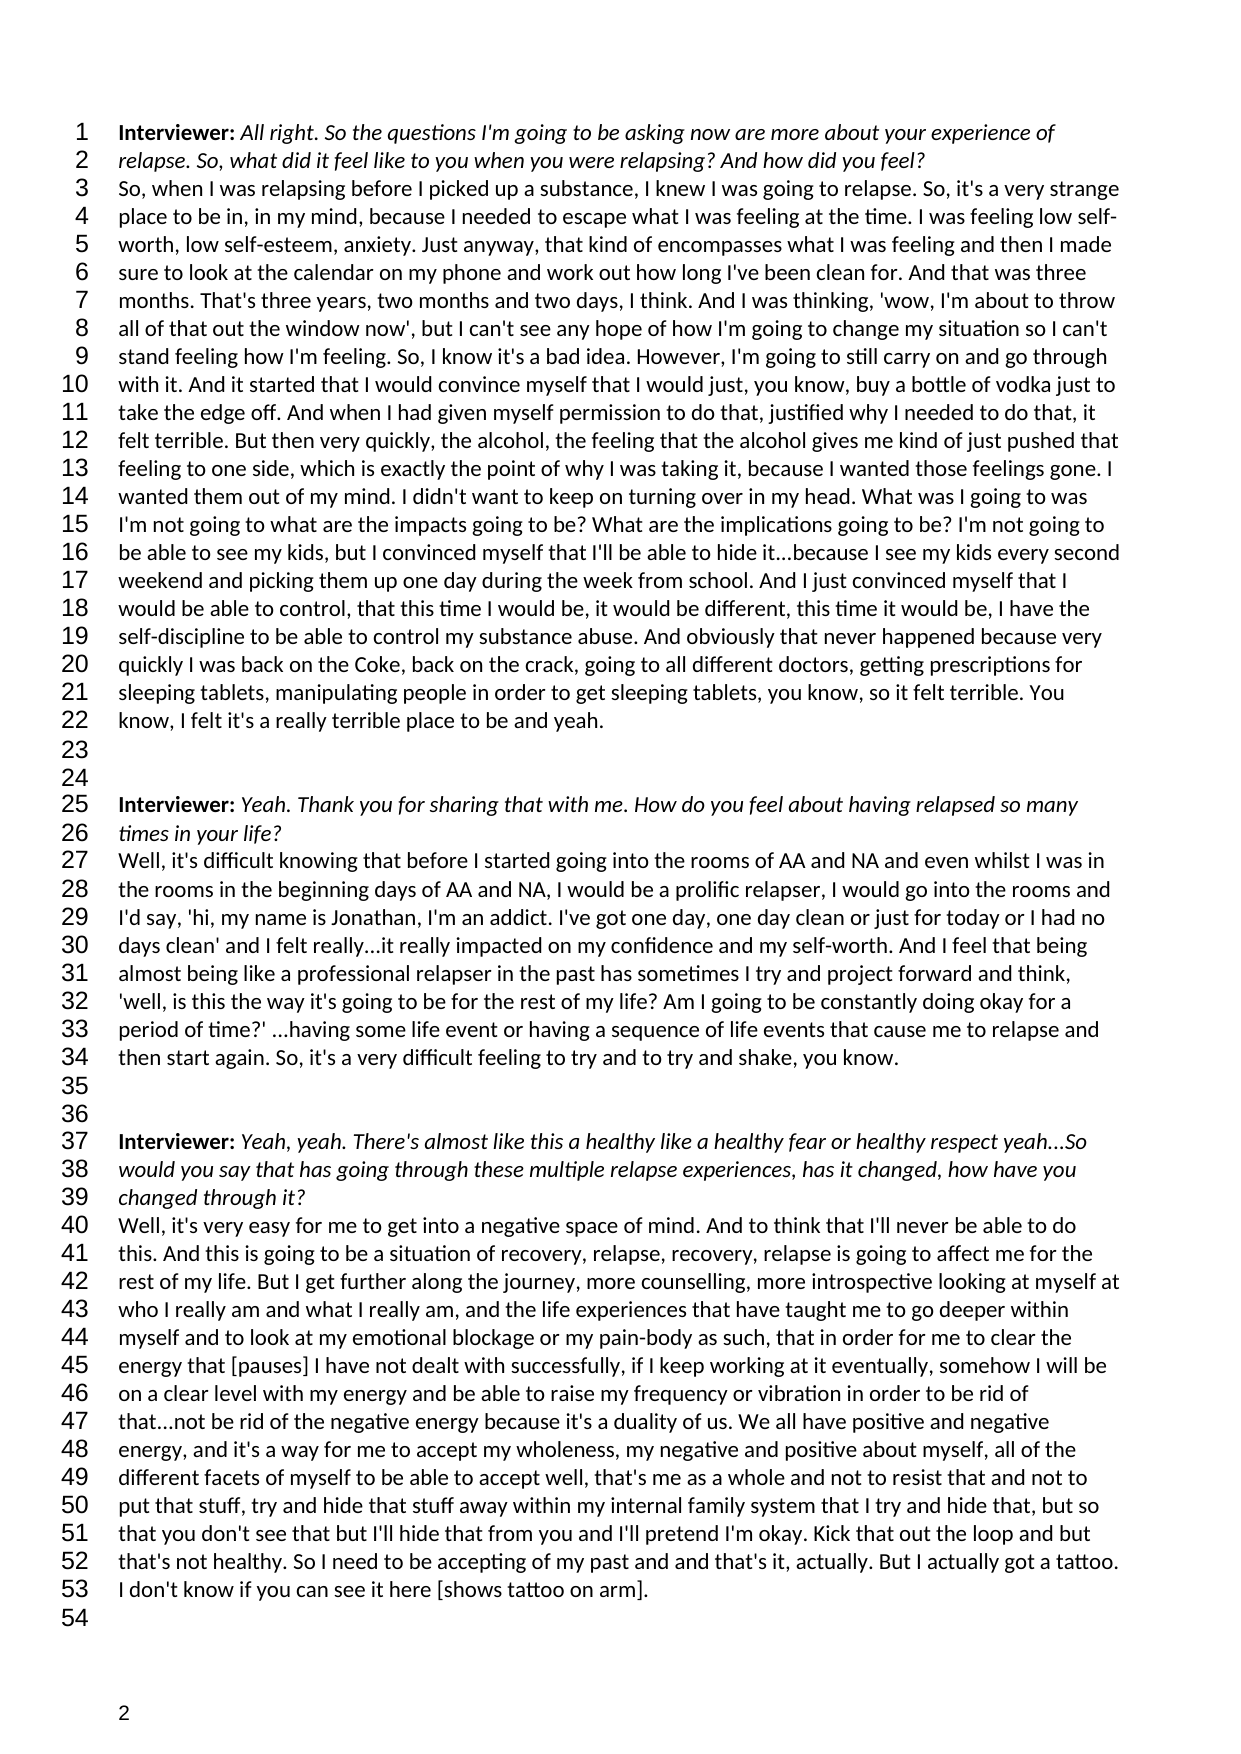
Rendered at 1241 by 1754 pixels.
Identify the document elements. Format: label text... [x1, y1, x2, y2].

text Interviewer: All right. So the questions I'm going to be asking now are more about your experience of relapse. So, what did it feel like to you when you were relapsing? And how did you feel? [118, 118, 1122, 174]
text So, when I was relapsing before I picked up a substance, I knew I was going to relapse. So, it's a very strange place to be in, in my mind, because I needed to escape what I was feeling at the time. I was feeling low self-worth, low self-esteem, anxiety. Just anyway, that kind of encompasses what I was feeling and then I made sure to look at the calendar on my phone and work out how long I've been clean for. And that was three months. That's three years, two months and two days, I think. And I was thinking, 'wow, I'm about to throw all of that out the window now', but I can't see any hope of how I'm going to change my situation so I can't stand feeling how I'm feeling. So, I know it's a bad idea. However, I'm going to still carry on and go through with it. And it started that I would convince myself that I would just, you know, buy a bottle of vodka just to take the edge off. And when I had given myself permission to do that, justified why I needed to do that, it felt terrible. But then very quickly, the alcohol, the feeling that the alcohol gives me kind of just pushed that feeling to one side, which is exactly the point of why I was taking it, because I wanted those feelings gone. I wanted them out of my mind. I didn't want to keep on turning over in my head. What was I going to was I'm not going to what are the impacts going to be? What are the implications going to be? I'm not going to be able to see my kids, but I convinced myself that I'll be able to hide it...because I see my kids every second weekend and picking them up one day during the week from school. And I just convinced myself that I would be able to control, that this time I would be, it would be different, this time it would be, I have the self-discipline to be able to control my substance abuse. And obviously that never happened because very quickly I was back on the Coke, back on the crack, going to all different doctors, getting prescriptions for sleeping tablets, manipulating people in order to get sleeping tablets, you know, so it felt terrible. You know, I felt it's a really terrible place to be and yeah. [118, 174, 1122, 734]
text Well, it's very easy for me to get into a negative space of mind. And to think that I'll never be able to do this. And this is going to be a situation of recovery, relapse, recovery, relapse is going to affect me for the rest of my life. But I get further along the journey, more counselling, more introspective looking at myself at who I really am and what I really am, and the life experiences that have taught me to go deeper within myself and to look at my emotional blockage or my pain-body as such, that in order for me to clear the energy that [pauses] I have not dealt with successfully, if I keep working at it eventually, somehow I will be on a clear level with my energy and be able to raise my frequency or vibration in order to be rid of that...not be rid of the negative energy because it's a duality of us. We all have positive and negative energy, and it's a way for me to accept my wholeness, my negative and positive about myself, all of the different facets of myself to be able to accept well, that's me as a whole and not to resist that and not to put that stuff, try and hide that stuff away within my internal family system that I try and hide that, but so that you don't see that but I'll hide that from you and I'll pretend I'm okay. Kick that out the loop and but that's not healthy. So I need to be accepting of my past and and that's it, actually. But I actually got a tattoo. I don't know if you can see it here [shows tattoo on arm]. [118, 1211, 1122, 1603]
text Well, it's difficult knowing that before I started going into the rooms of AA and NA and even whilst I was in the rooms in the beginning days of AA and NA, I would be a prolific relapser, I would go into the rooms and I'd say, 'hi, my name is Jonathan, I'm an addict. I've got one day, one day clean or just for today or I had no days clean' and I felt really...it really impacted on my confidence and my self-worth. And I feel that being almost being like a professional relapser in the past has sometimes I try and project forward and think, 'well, is this the way it's going to be for the rest of my life? Am I going to be constantly doing okay for a period of time?' ...having some life event or having a sequence of life events that cause me to relapse and then start again. So, it's a very difficult feeling to try and to try and shake, you know. [118, 847, 1122, 1071]
text Interviewer: Yeah. Thank you for sharing that with me. How do you feel about having relapsed so many times in your life? [118, 791, 1122, 847]
text Interviewer: Yeah, yeah. There's almost like this a healthy like a healthy fear or healthy respect yeah...So would you say that has going through these multiple relapse experiences, has it changed, how have you changed through it? [118, 1127, 1122, 1211]
